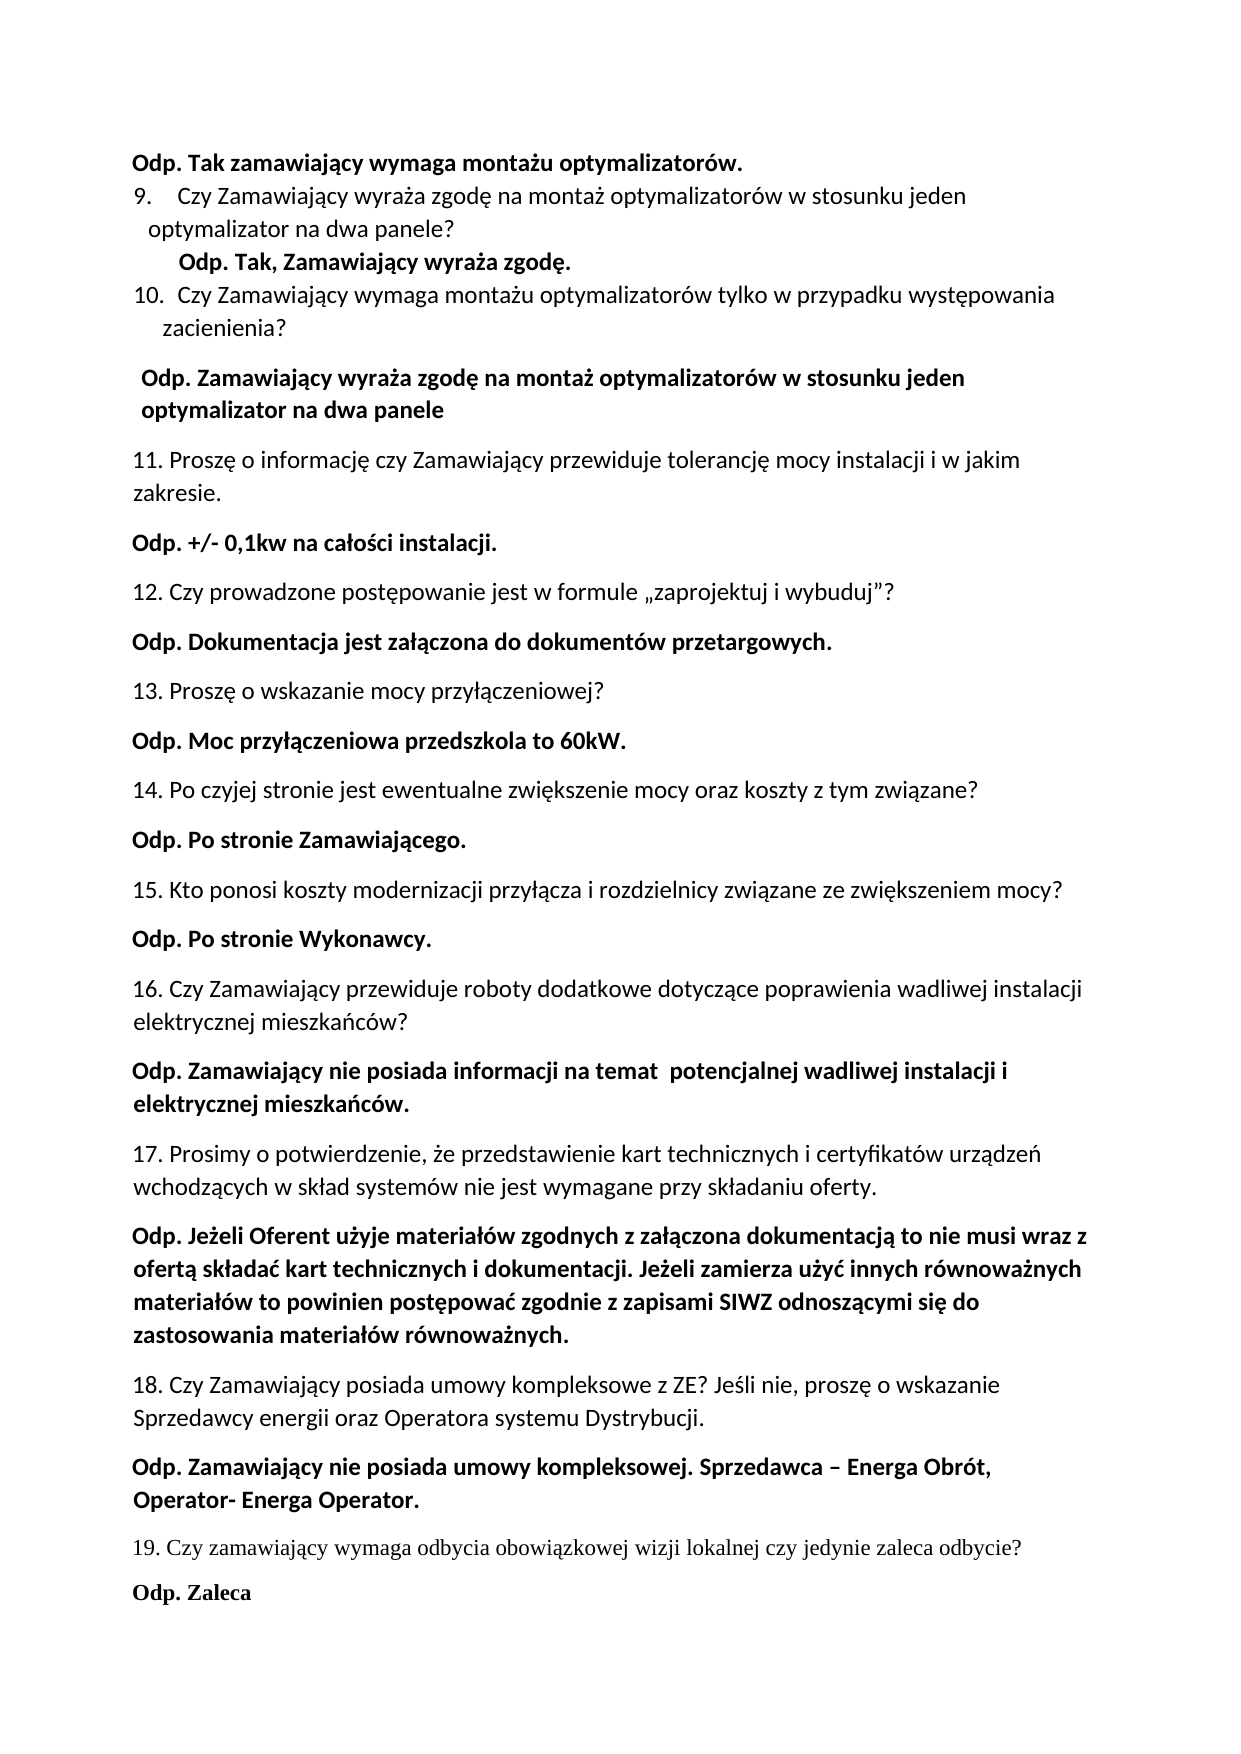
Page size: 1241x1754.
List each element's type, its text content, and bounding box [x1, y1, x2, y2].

text Odp. +/- 0,1kw na całości instalacji. [132, 527, 1093, 557]
text 16. Czy Zamawiający przewiduje roboty dodatkowe dotyczące poprawienia wadliwej instalacji elektrycznej mieszkańców? [132, 973, 1093, 1036]
list Odp. Tak zamawiający wymaga montażu optymalizatorów. [132, 148, 1093, 178]
text 14. Po czyjej stronie jest ewentualne zwiększenie mocy oraz koszty z tym związane? [132, 775, 1093, 805]
text 18. Czy Zamawiający posiada umowy kompleksowe z ZE? Jeśli nie, proszę o wskazanie Sprzedawcy energii oraz Operatora systemu Dystrybucji. [132, 1369, 1093, 1432]
text Odp. Zamawiający nie posiada informacji na temat potencjalnej wadliwej instalacji i elektrycznej mieszkańców. [132, 1056, 1093, 1119]
text 11. Proszę o informację czy Zamawiający przewiduje tolerancję mocy instalacji i w jakim zakresie. [132, 444, 1093, 508]
text Odp. Jeżeli Oferent użyje materiałów zgodnych z załączona dokumentacją to nie musi wraz z ofertą składać kart technicznych i dokumentacji. Jeżeli zamierza użyć innych równoważnych materiałów to powinien postępować zgodnie z zapisami SIWZ odnoszącymi się do zastosowania materiałów równoważnych. [132, 1221, 1093, 1350]
text Odp. Dokumentacja jest załączona do dokumentów przetargowych. [132, 626, 1093, 656]
text Odp. Zamawiający wyraża zgodę na montaż optymalizatorów w stosunku jeden optymalizator na dwa panele [141, 362, 1093, 425]
text Odp. Zaleca [132, 1579, 1093, 1605]
text Odp. Zamawiający nie posiada umowy kompleksowej. Sprzedawca – Energa Obrót, Operator- Energa Operator. [132, 1451, 1093, 1515]
text 19. Czy zamawiający wymaga odbycia obowiązkowej wizji lokalnej czy jedynie zaleca odbycie? [132, 1534, 1093, 1560]
text 12. Czy prowadzone postępowanie jest w formule „zaprojektuj i wybuduj”? [132, 576, 1093, 607]
text 17. Prosimy o potwierdzenie, że przedstawienie kart technicznych i certyfikatów urządzeń wchodzących w skład systemów nie jest wymagane przy składaniu oferty. [132, 1138, 1093, 1201]
text Odp. Po stronie Wykonawcy. [132, 923, 1093, 954]
list Czy Zamawiający wyraża zgodę na montaż optymalizatorów w stosunku jeden optymalizator na dwa panele? [133, 181, 1093, 244]
text Odp. Moc przyłączeniowa przedszkola to 60kW. [132, 725, 1093, 756]
list Czy Zamawiający wymaga montażu optymalizatorów tylko w przypadku występowania zacienienia? [133, 279, 1093, 343]
text Odp. Po stronie Zamawiającego. [132, 824, 1093, 855]
text 13. Proszę o wskazanie mocy przyłączeniowej? [132, 676, 1093, 706]
text 15. Kto ponosi koszty modernizacji przyłącza i rozdzielnicy związane ze zwiększeniem mocy? [132, 874, 1093, 904]
list Odp. Tak, Zamawiający wyraża zgodę. [178, 246, 1093, 277]
